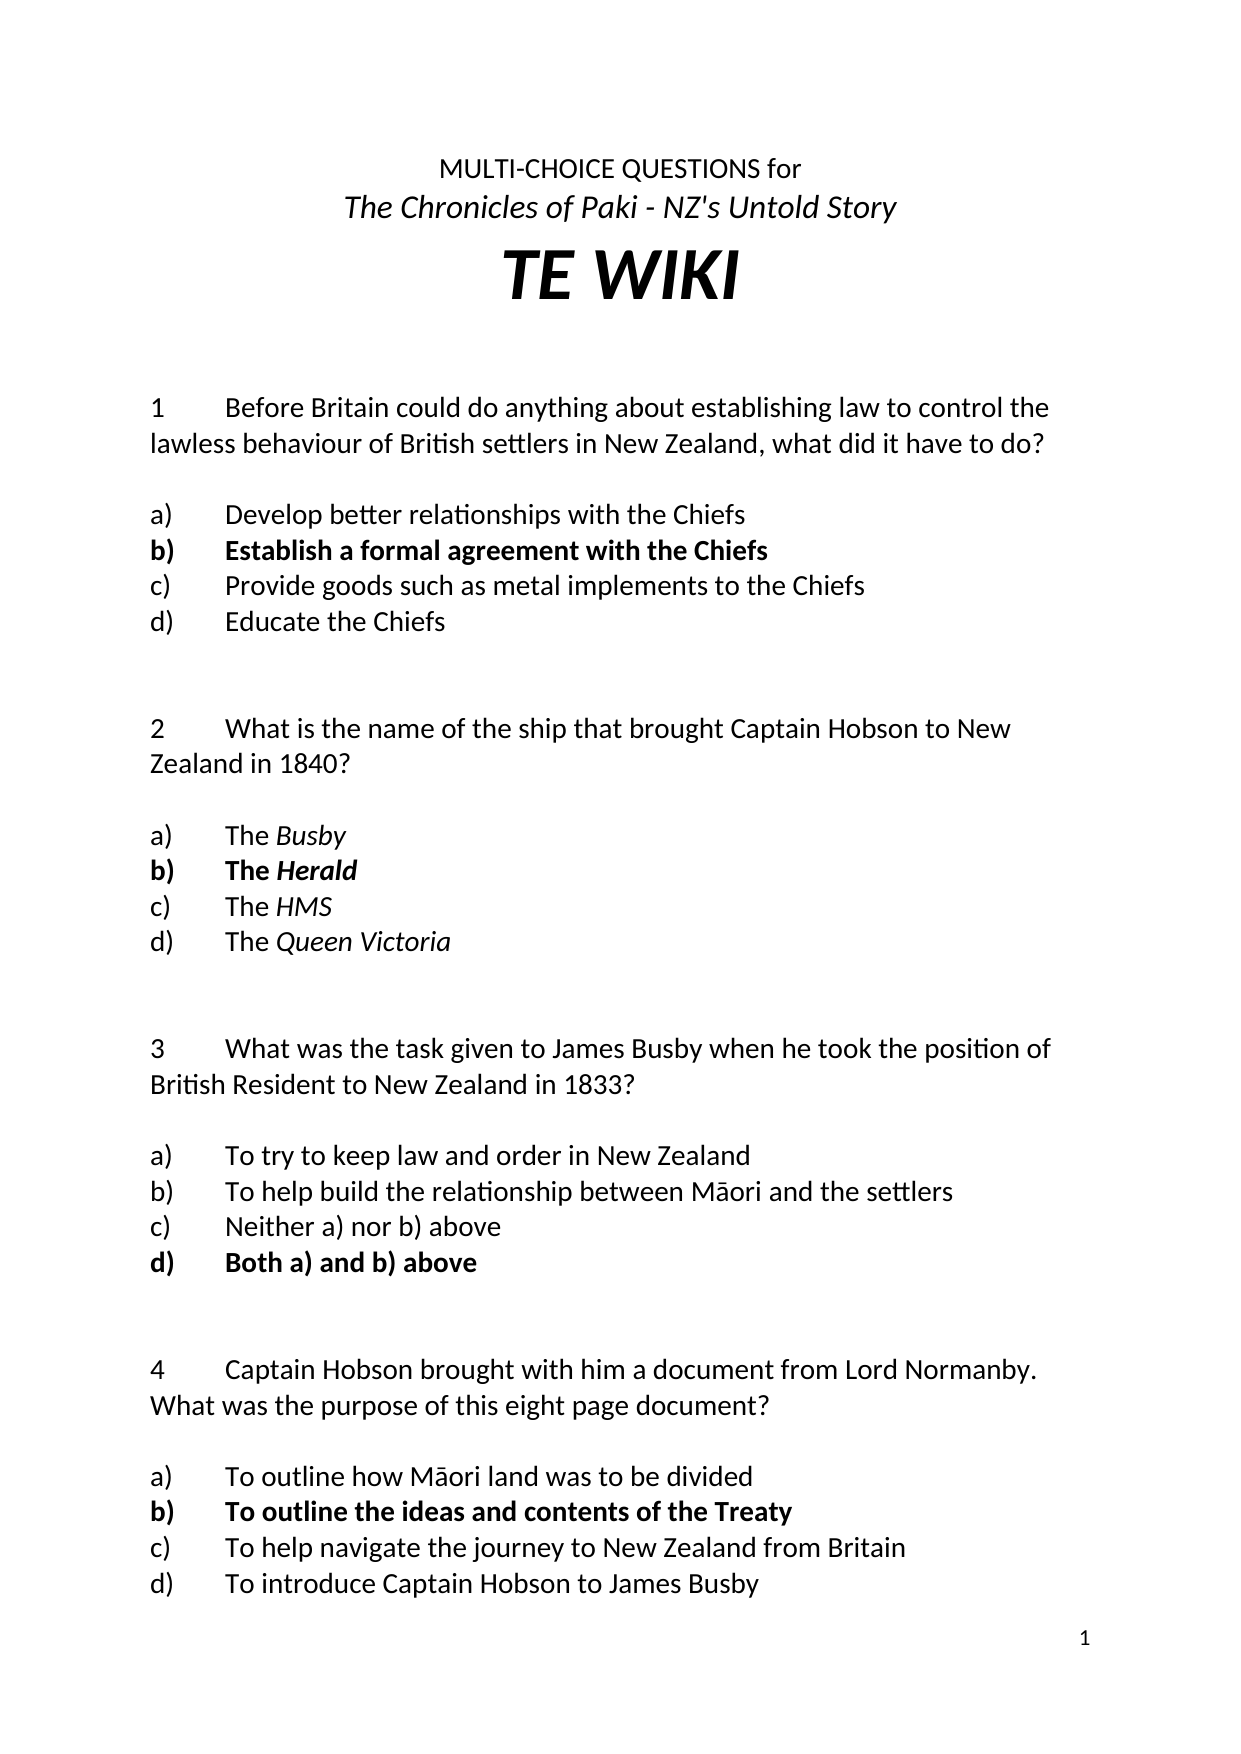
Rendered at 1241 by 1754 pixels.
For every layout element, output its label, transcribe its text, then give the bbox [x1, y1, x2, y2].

text 4 Captain Hobson brought with him a document from Lord Normanby. What was the purpose of this eight page document? [150, 1351, 1090, 1422]
text 2 What is the name of the ship that brought Captain Hobson to New Zealand in 1840? [150, 710, 1090, 781]
text b) The Herald [150, 852, 1090, 888]
text c) Neither a) nor b) above [150, 1208, 1090, 1244]
text a) The Busby [150, 817, 1090, 852]
text 3 What was the task given to James Busby when he took the position of British Resident to New Zealand in 1833? [150, 1030, 1090, 1102]
text c) To help navigate the journey to New Zealand from Britain [150, 1529, 1090, 1565]
text d) Educate the Chiefs [150, 603, 1090, 638]
text a) To outline how Māori land was to be divided [150, 1458, 1090, 1493]
text d) To introduce Captain Hobson to James Busby [150, 1565, 1090, 1600]
text 1 Before Britain could do anything about establishing law to control the lawless behaviour of British settlers in New Zealand, what did it have to do? [150, 389, 1090, 460]
text c) The HMS [150, 888, 1090, 923]
text b) Establish a formal agreement with the Chiefs [150, 532, 1090, 567]
text a) To try to keep law and order in New Zealand [150, 1137, 1090, 1173]
text c) Provide goods such as metal implements to the Chiefs [150, 567, 1090, 603]
text TE WIKI [150, 226, 1090, 318]
text a) Develop better relationships with the Chiefs [150, 496, 1090, 532]
text b) To outline the ideas and contents of the Treaty [150, 1493, 1090, 1529]
text b) To help build the relationship between Māori and the settlers [150, 1173, 1090, 1208]
text d) Both a) and b) above [150, 1244, 1090, 1280]
text d) The Queen Victoria [150, 923, 1090, 959]
text MULTI-CHOICE QUESTIONS for [150, 150, 1090, 186]
text The Chronicles of Paki - NZ's Untold Story [150, 186, 1090, 226]
